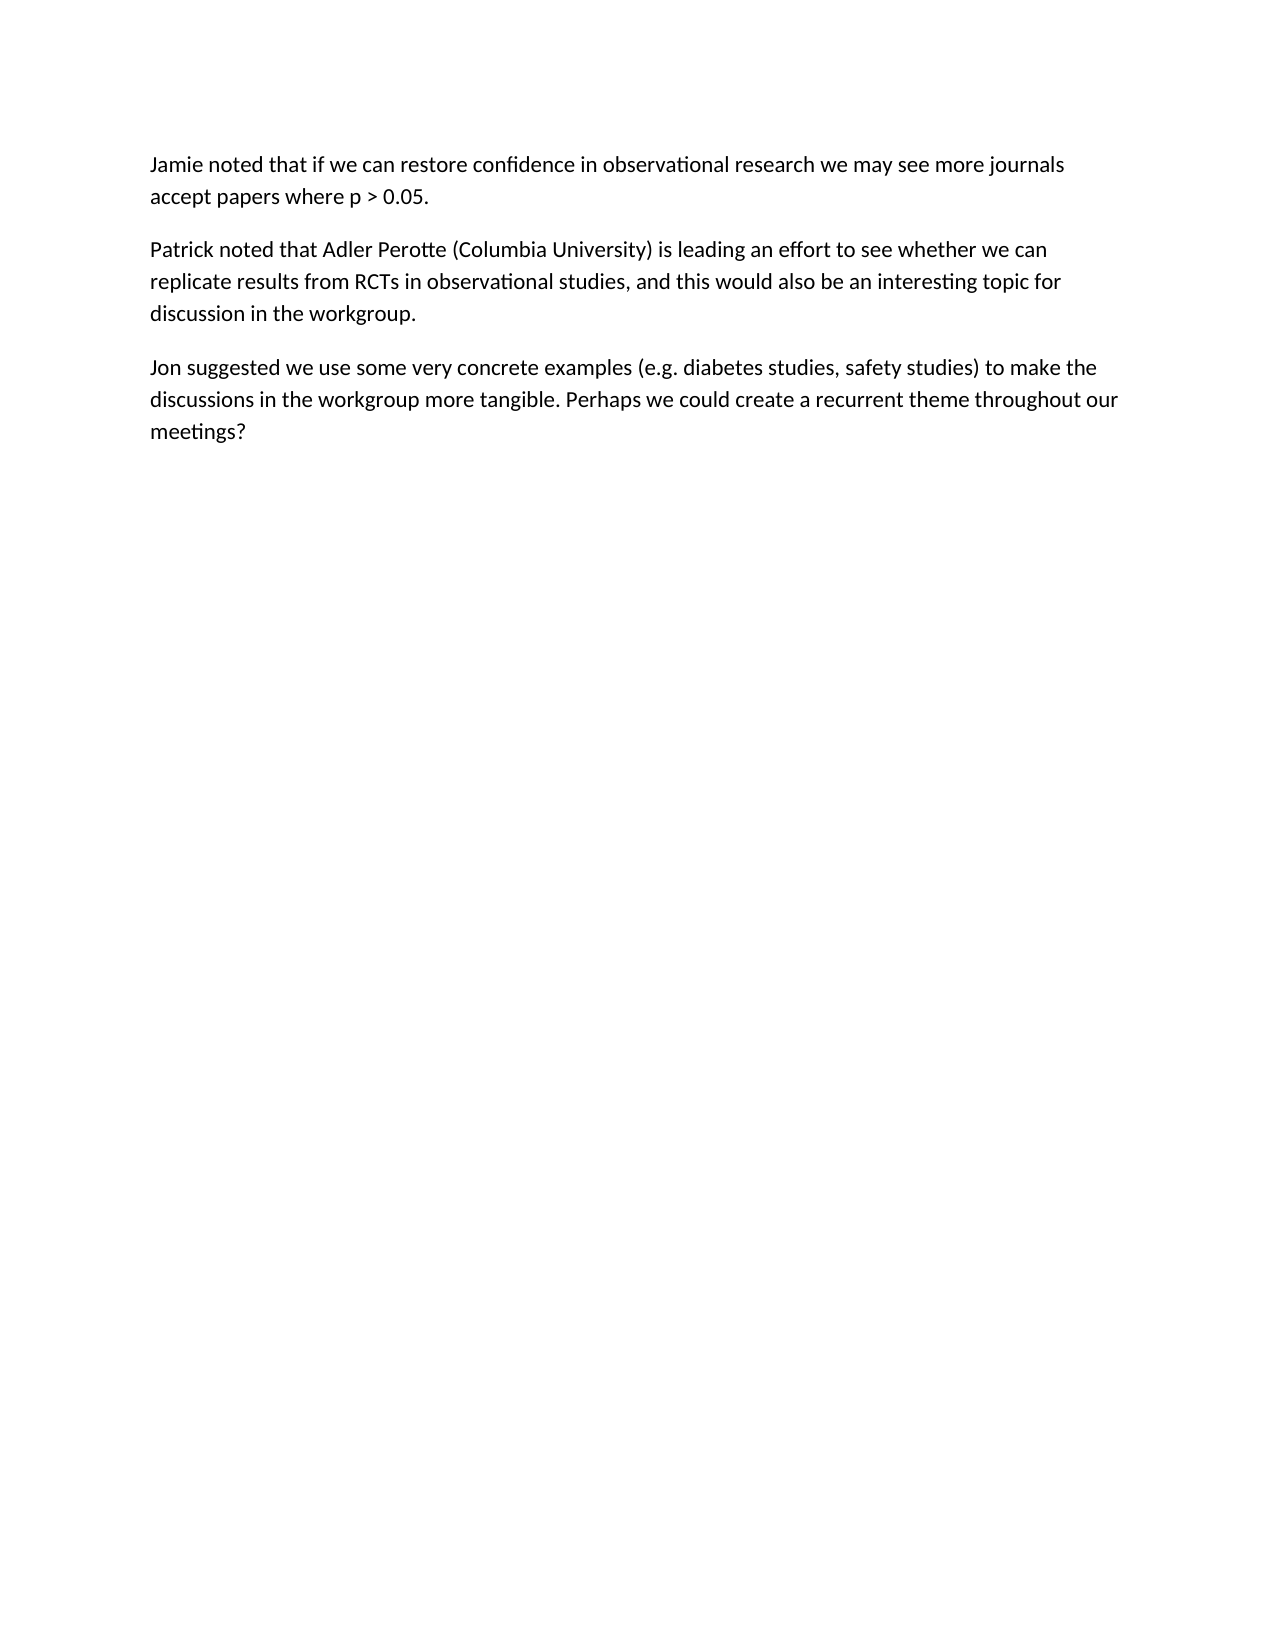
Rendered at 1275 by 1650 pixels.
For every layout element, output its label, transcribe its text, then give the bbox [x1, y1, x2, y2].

text Jamie noted that if we can restore confidence in observational research we may see more journals accept papers where p > 0.05. [150, 150, 1125, 210]
text Jon suggested we use some very concrete examples (e.g. diabetes studies, safety studies) to make the discussions in the workgroup more tangible. Perhaps we could create a recurrent theme throughout our meetings? [150, 353, 1125, 445]
text Patrick noted that Adler Perotte (Columbia University) is leading an effort to see whether we can replicate results from RCTs in observational studies, and this would also be an interesting topic for discussion in the workgroup. [150, 235, 1125, 328]
